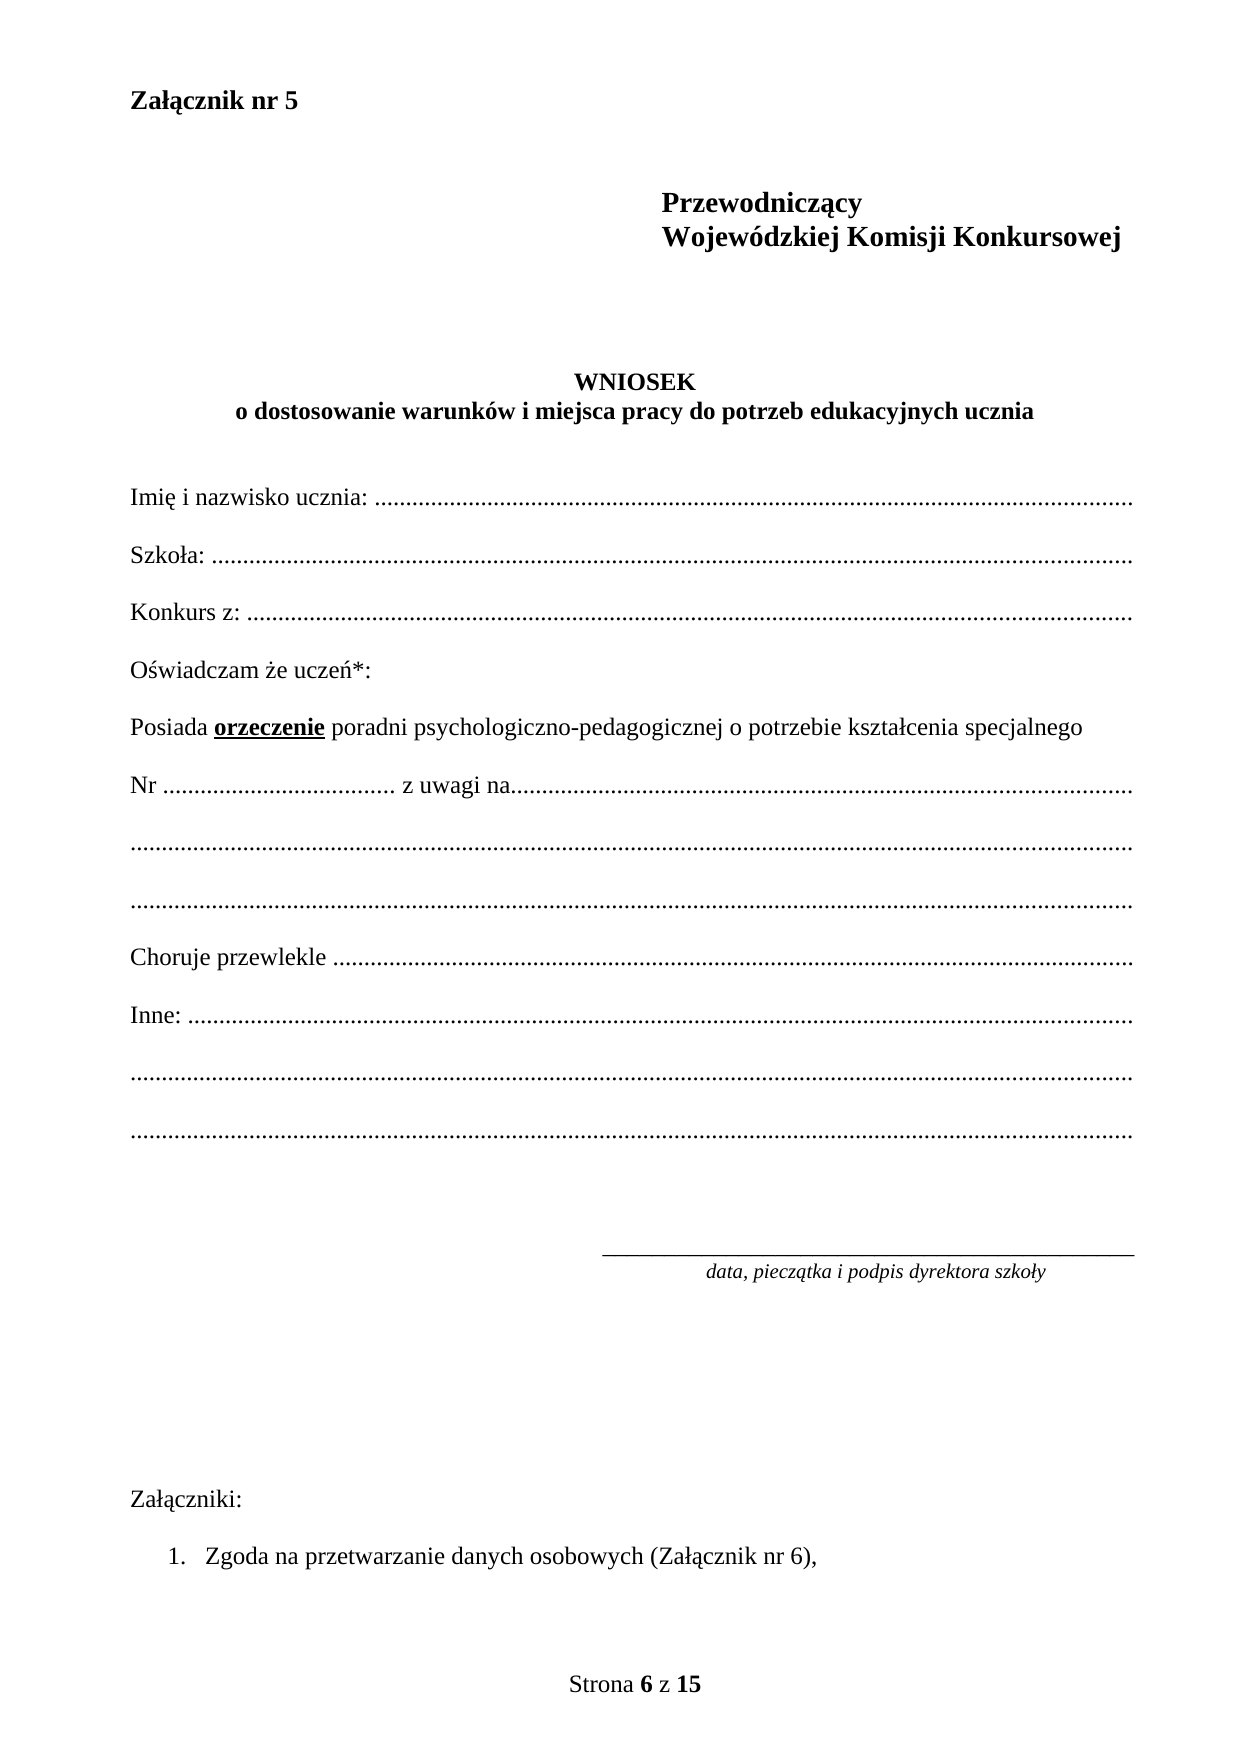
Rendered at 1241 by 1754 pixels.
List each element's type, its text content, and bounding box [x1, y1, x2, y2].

text Oświadczam że uczeń*: [130, 655, 1140, 684]
text Inne: [130, 1000, 1140, 1029]
list Zgoda na przetwarzanie danych osobowych (Załącznik nr 6), [167, 1541, 1140, 1570]
text Nr z uwagi na [130, 770, 1140, 799]
text Konkurs z: [130, 597, 1140, 626]
text Posiada orzeczenie poradni psychologiczno-pedagogicznej o potrzebie kształcenia specjalnego [130, 712, 1140, 741]
text Wojewódzkiej Komisji Konkursowej [130, 219, 1140, 252]
text Imię i nazwisko ucznia: [130, 482, 1140, 511]
text Przewodniczący [130, 185, 1140, 219]
text Szkoła: [130, 540, 1140, 569]
text Choruje przewlekle [130, 942, 1140, 971]
text Załączniki: [130, 1484, 1140, 1513]
subtitle Załącznik nr 5 [130, 84, 1140, 115]
text WNIOSEK o dostosowanie warunków i miejsca pracy do potrzeb edukacyjnych ucznia [130, 367, 1140, 425]
text data, pieczątka i podpis dyrektora szkoły [130, 1259, 1140, 1283]
